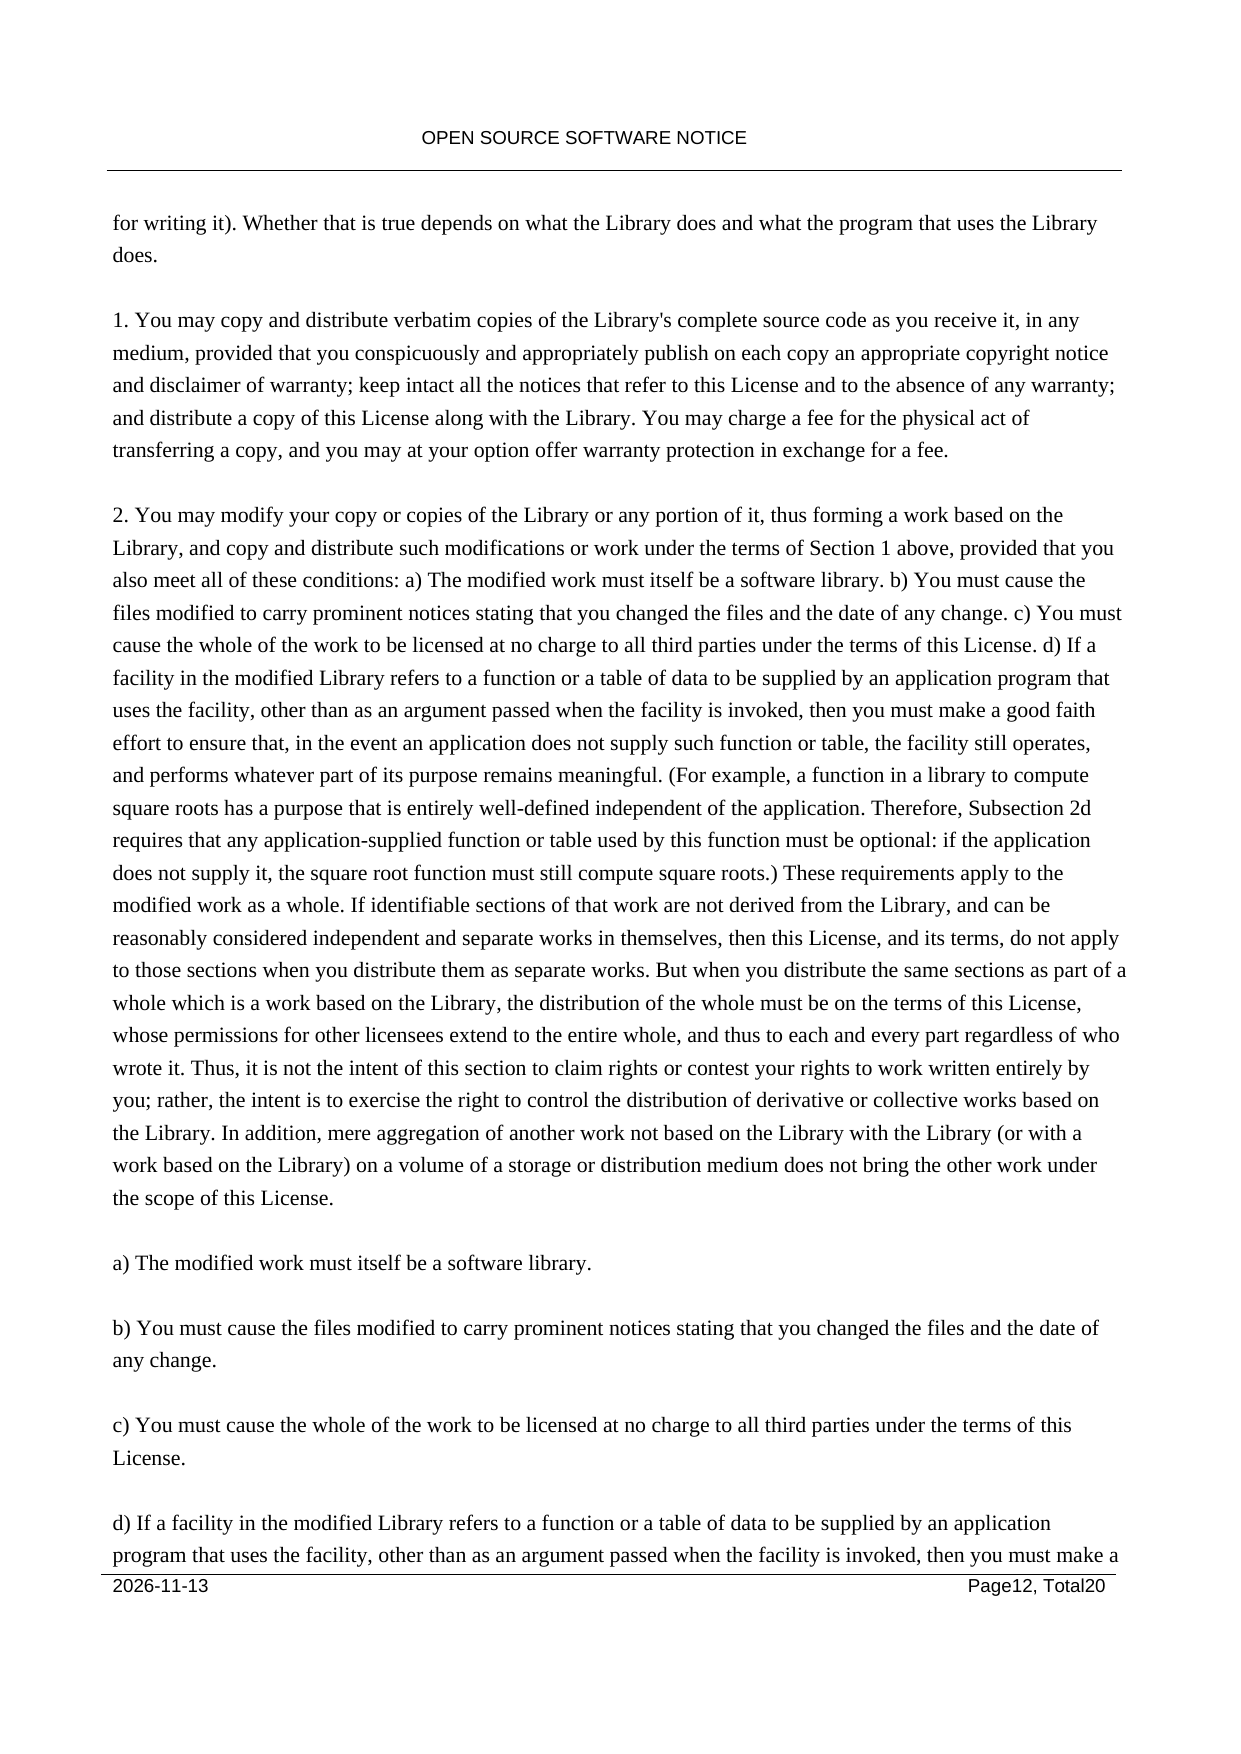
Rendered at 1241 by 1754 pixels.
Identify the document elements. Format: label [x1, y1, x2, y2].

text [112, 206, 1128, 1571]
